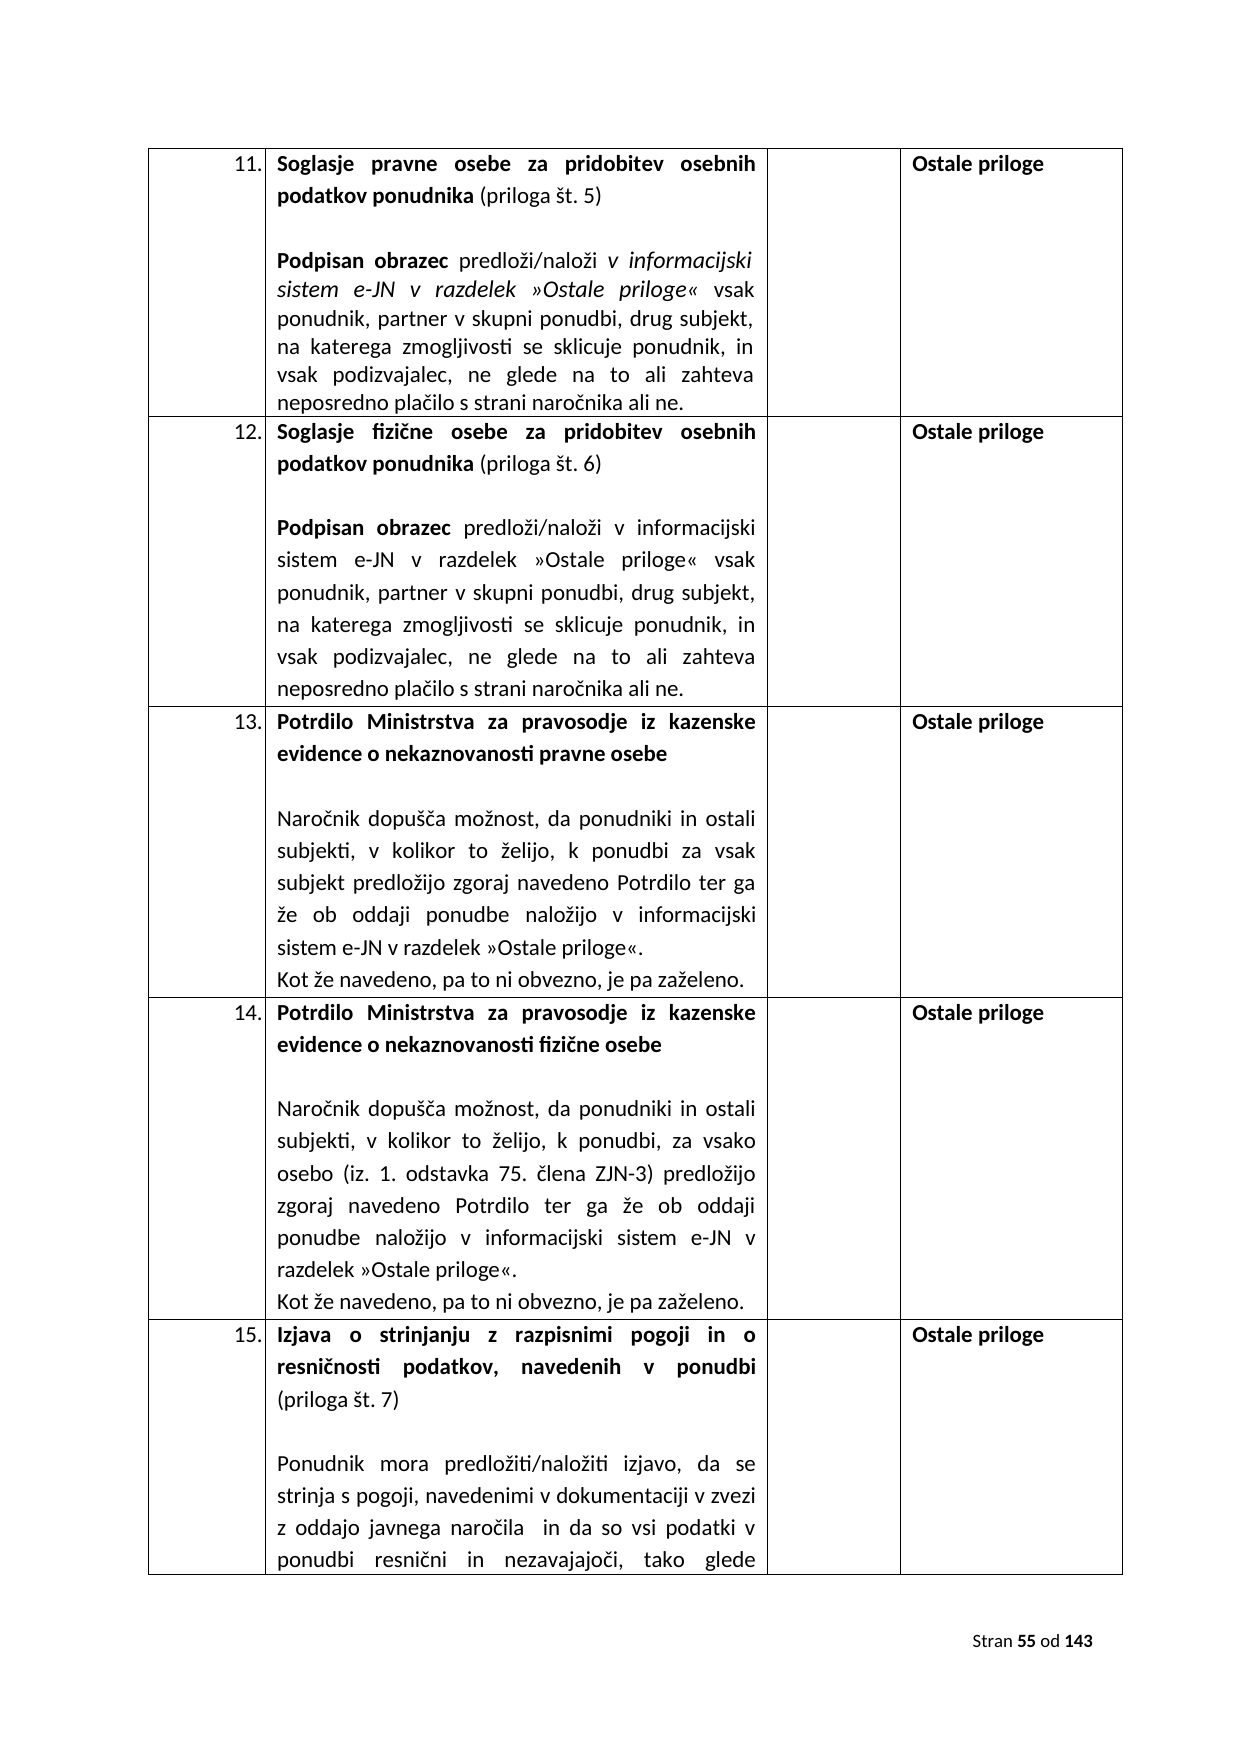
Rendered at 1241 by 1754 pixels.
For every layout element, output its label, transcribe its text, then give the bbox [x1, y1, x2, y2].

table_cell [149, 417, 265, 706]
table_cell Ostale priloge [901, 149, 1122, 416]
table_cell Soglasje fizične osebe za pridobitev osebnih podatkov ponudnika (priloga št. 6) Podpisan obrazec predloži/naloži v informacijski sistem e-JN v razdelek »Ostale priloge« vsak ponudnik, partner v skupni ponudbi, drug subjekt, na katerega zmogljivosti se sklicuje ponudnik, in vsak podizvajalec, ne glede na to ali zahteva neposredno plačilo s strani naročnika ali ne. [266, 417, 767, 706]
table_cell Potrdilo Ministrstva za pravosodje iz kazenske evidence o nekaznovanosti pravne osebe Naročnik dopušča možnost, da ponudniki in ostali subjekti, v kolikor to želijo, k ponudbi za vsak subjekt predložijo zgoraj navedeno Potrdilo ter ga že ob oddaji ponudbe naložijo v informacijski sistem e-JN v razdelek »Ostale priloge«. Kot že navedeno, pa to ni obvezno, je pa zaželeno. [266, 707, 767, 997]
table_cell [768, 1320, 900, 1574]
table_cell [768, 417, 900, 706]
table_cell Ostale priloge [901, 707, 1122, 997]
table_cell Ostale priloge [901, 417, 1122, 706]
table_cell Soglasje pravne osebe za pridobitev osebnih podatkov ponudnika (priloga št. 5) Podpisan obrazec predloži/naloži v informacijski sistem e-JN v razdelek »Ostale priloge« vsak ponudnik, partner v skupni ponudbi, drug subjekt, na katerega zmogljivosti se sklicuje ponudnik, in vsak podizvajalec, ne glede na to ali zahteva neposredno plačilo s strani naročnika ali ne. [266, 149, 767, 416]
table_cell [266, 1320, 767, 1574]
table_cell [149, 1320, 265, 1574]
table_cell [149, 707, 265, 997]
table_cell [768, 149, 900, 416]
table_cell [768, 707, 900, 997]
table_cell Potrdilo Ministrstva za pravosodje iz kazenske evidence o nekaznovanosti fizične osebe Naročnik dopušča možnost, da ponudniki in ostali subjekti, v kolikor to želijo, k ponudbi, za vsako osebo (iz. 1. odstavka 75. člena ZJN-3) predložijo zgoraj navedeno Potrdilo ter ga že ob oddaji ponudbe naložijo v informacijski sistem e-JN v razdelek »Ostale priloge«. Kot že navedeno, pa to ni obvezno, je pa zaželeno. [266, 998, 767, 1319]
table_cell [149, 149, 265, 416]
table_cell [768, 998, 900, 1319]
table_cell Ostale priloge [901, 1320, 1122, 1574]
table_cell Ostale priloge [901, 998, 1122, 1319]
table_cell [149, 998, 265, 1319]
